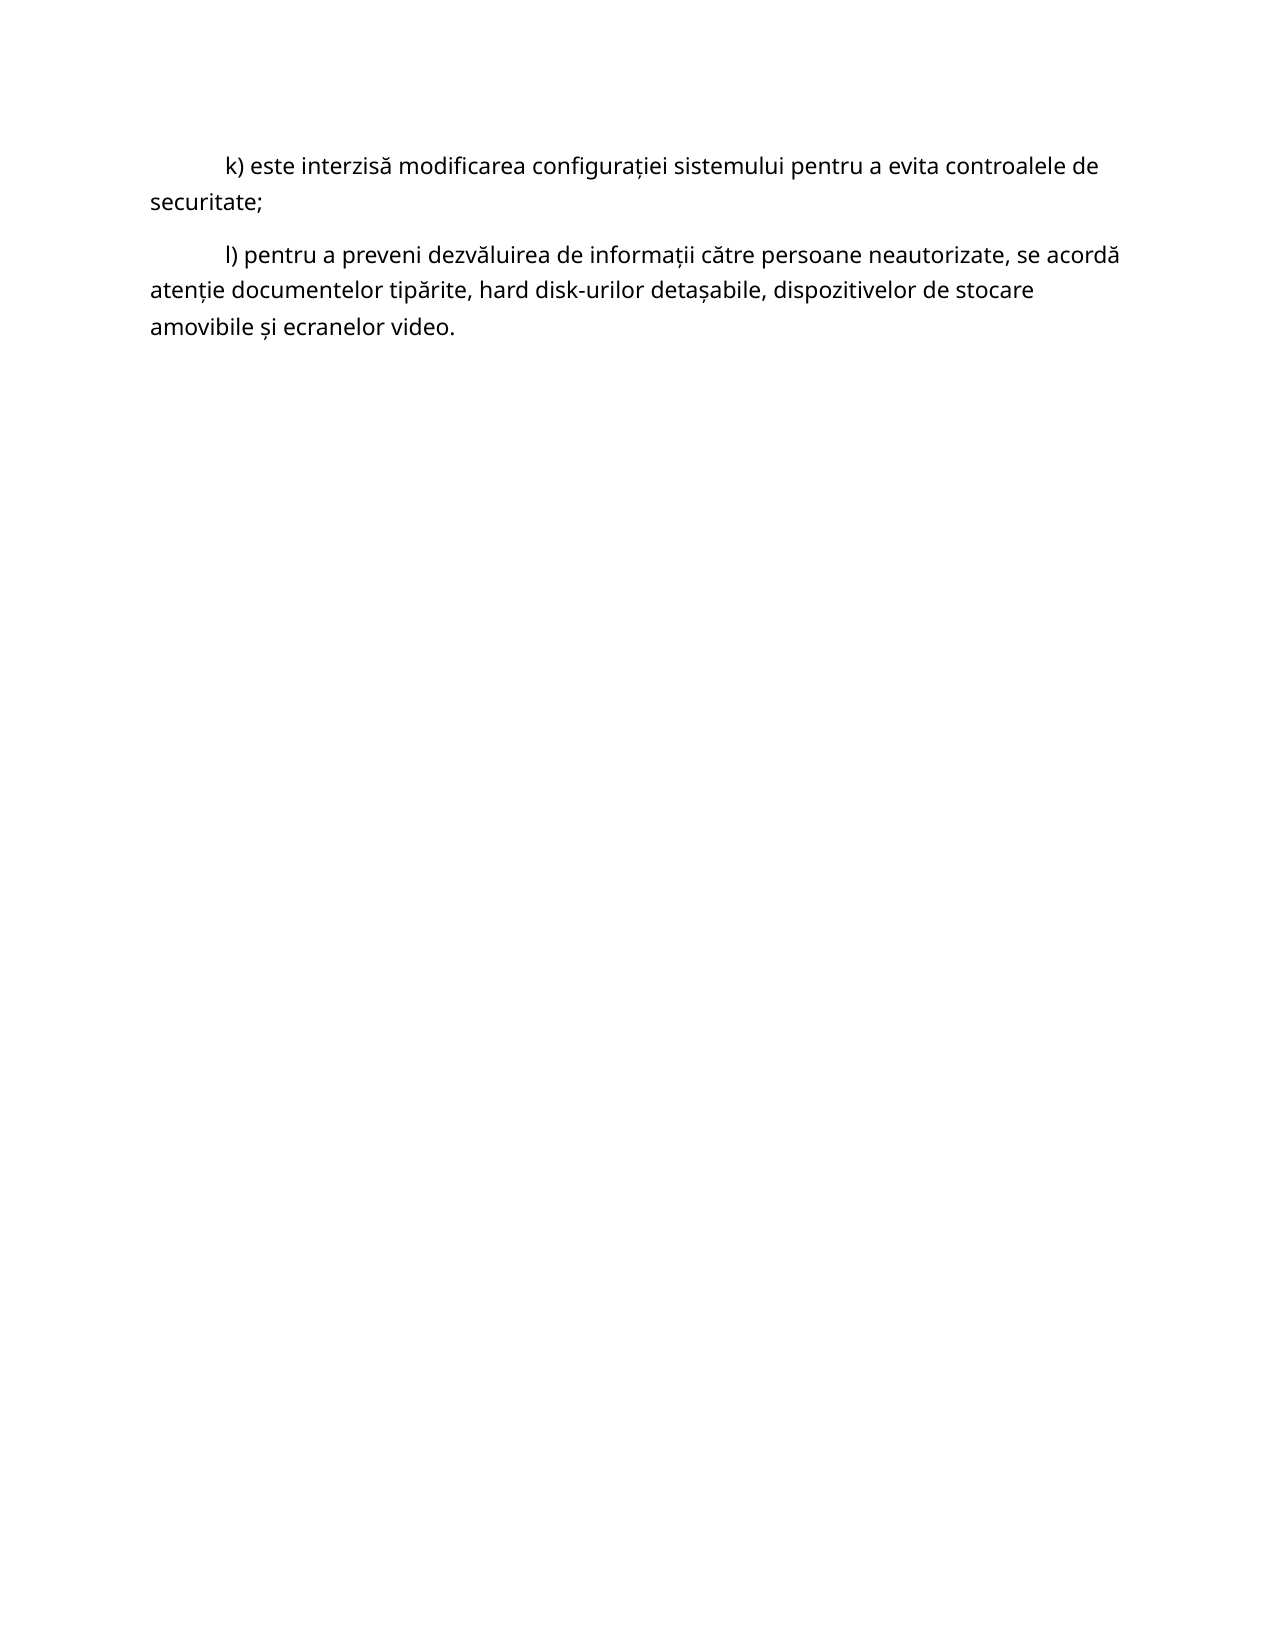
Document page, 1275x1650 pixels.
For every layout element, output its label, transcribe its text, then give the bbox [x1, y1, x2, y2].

list k) este interzisă modificarea configurației sistemului pentru a evita controalele de securitate; [150, 150, 1125, 217]
list l) pentru a preveni dezvăluirea de informații către persoane neautorizate, se acordă atenție documentelor tipărite, hard disk-urilor detașabile, dispozitivelor de stocare amovibile și ecranelor video. [150, 238, 1125, 342]
